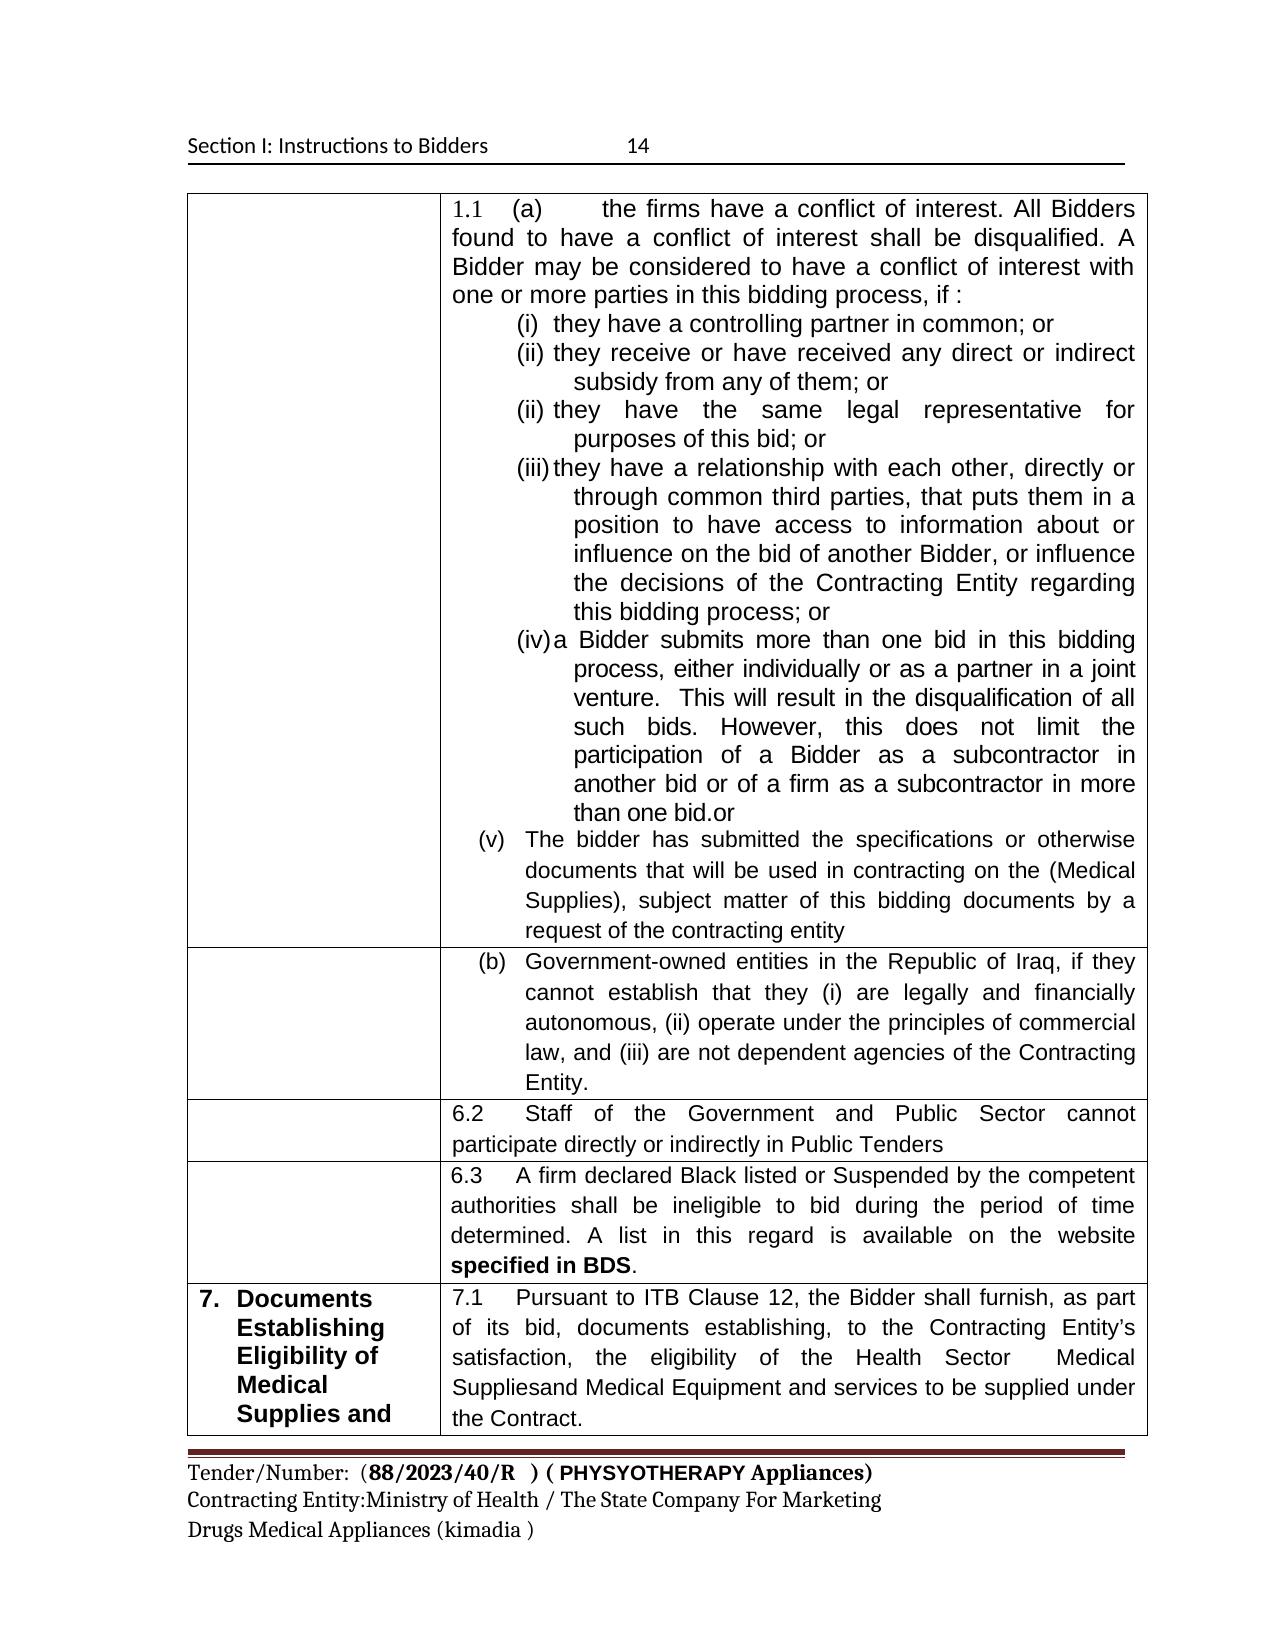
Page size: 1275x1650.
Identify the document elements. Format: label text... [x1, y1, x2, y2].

table_cell (b) Government-owned entities in the Republic of Iraq, if they cannot establish that they (i) are legally and financially autonomous, (ii) operate under the principles of commercial law, and (iii) are not dependent agencies of the Contracting Entity. [441, 948, 1147, 1099]
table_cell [188, 1284, 440, 1435]
table_cell [188, 1162, 440, 1283]
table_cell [441, 1284, 1147, 1435]
table_cell [188, 1100, 440, 1161]
table_cell 6.3 A firm declared Black listed or Suspended by the competent authorities shall be ineligible to bid during the period of time determined. A list in this regard is available on the website specified in BDS. [441, 1162, 1147, 1283]
table_cell 6.2 Staff of the Government and Public Sector cannot participate directly or indirectly in Public Tenders [441, 1100, 1147, 1161]
table_cell [188, 194, 440, 947]
table_cell (a) the firms have a conflict of interest. All Bidders found to have a conflict of interest shall be disqualified. A Bidder may be considered to have a conflict of interest with one or more parties in this bidding process, if : (i) they have a controlling partner in common; or (ii) they receive or have received any direct or indirect subsidy from any of them; or (ii) they have the same legal representative for purposes of this bid; or (iii) they have a relationship with each other, directly or through common third parties, that puts them in a position to have access to information about or influence on the bid of another Bidder, or influence the decisions of the Contracting Entity regarding this bidding process; or (iv) a Bidder submits more than one bid in this bidding process, either individually or as a partner in a joint venture. This will result in the disqualification of all such bids. However, this does not limit the participation of a Bidder as a subcontractor in another bid or of a firm as a subcontractor in more than one bid.or (v) The bidder has submitted the specifications or otherwise documents that will be used in contracting on the (Medical Supplies), subject matter of this bidding documents by a request of the contracting entity [441, 194, 1147, 947]
table_cell [188, 948, 440, 1099]
